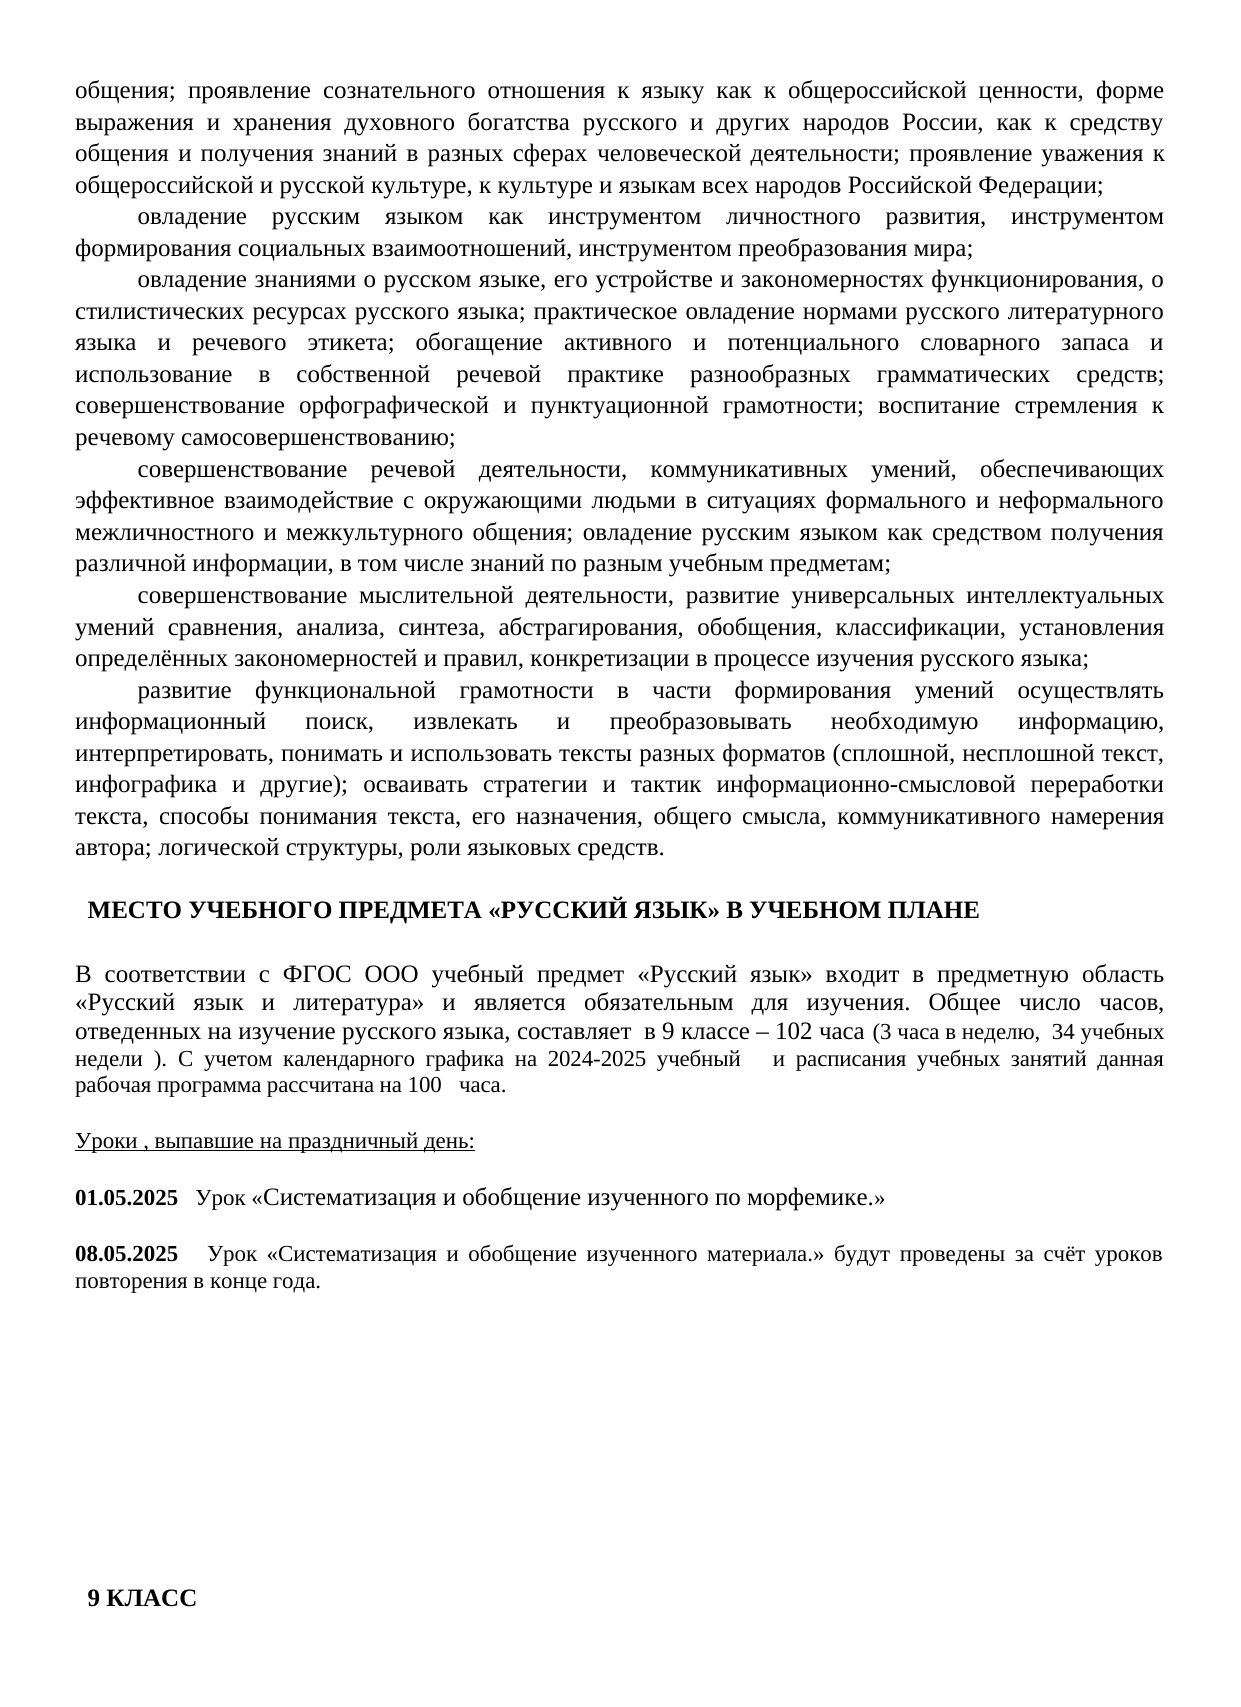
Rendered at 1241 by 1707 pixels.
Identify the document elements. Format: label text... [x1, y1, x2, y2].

text совершенствование речевой деятельности, коммуникативных умений, обеспечивающих эффективное взаимодействие с окружающими людьми в ситуациях формального и неформального межличностного и межкультурного общения; овладение русским языком как средством получения различной информации, в том числе знаний по разным учебным предметам; [75, 454, 1165, 577]
text развитие функциональной грамотности в части формирования умений осуществлять информационный поиск, извлекать и преобразовывать необходимую информацию, интерпретировать, понимать и использовать тексты разных форматов (сплошной, несплошной текст, инфографика и другие); осваивать стратегии и тактик информационно-смысловой переработки текста, способы понимания текста, его назначения, общего смысла, коммуникативного намерения автора; логической структуры, роли языковых средств. [75, 675, 1165, 861]
text овладение знаниями о русском языке, его устройстве и закономерностях функционирования, о стилистических ресурсах русского языка; практическое овладение нормами русского литературного языка и речевого этикета; обогащение активного и потенциального словарного запаса и использование в собственной речевой практике разнообразных грамматических средств; совершенствование орфографической и пунктуационной грамотности; воспитание стремления к речевому самосовершенствованию; [75, 264, 1165, 451]
text Уроки , выпавшие на праздничный день: [75, 1127, 1165, 1153]
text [75, 75, 1165, 198]
text совершенствование мыслительной деятельности, развитие универсальных интеллектуальных умений сравнения, анализа, синтеза, абстрагирования, обобщения, классификации, установления определённых закономерностей и правил, конкретизации в процессе изучения русского языка; [75, 580, 1165, 672]
text овладение русским языком как инструментом личностного развития, инструментом формирования социальных взаимоотношений, инструментом преобразования мира; [75, 201, 1165, 262]
text 08.05.2025 Урок «Систематизация и обобщение изученного материала.» будут проведены за счёт уроков повторения в конце года. [75, 1240, 1165, 1293]
text МЕСТО УЧЕБНОГО ПРЕДМЕТА «РУССКИЙ ЯЗЫК» В УЧЕБНОМ ПЛАНЕ [87, 896, 1165, 924]
text 9 КЛАСС [87, 1583, 1165, 1611]
text В соответствии с ФГОС ООО учебный предмет «Русский язык» входит в предметную область «Русский язык и литература» и является обязательным для изучения. Общее число часов, отведенных на изучение русского языка, составляет в 9 классе – 102 часа (3 часа в неделю, 34 учебных недели ). С учетом календарного графика на 2024-2025 учебный и расписания учебных занятий данная рабочая программа рассчитана на 100 часа. [75, 959, 1165, 1098]
text 01.05.2025 Урок «Систематизация и обобщение изученного по морфемике.» [75, 1182, 1165, 1211]
